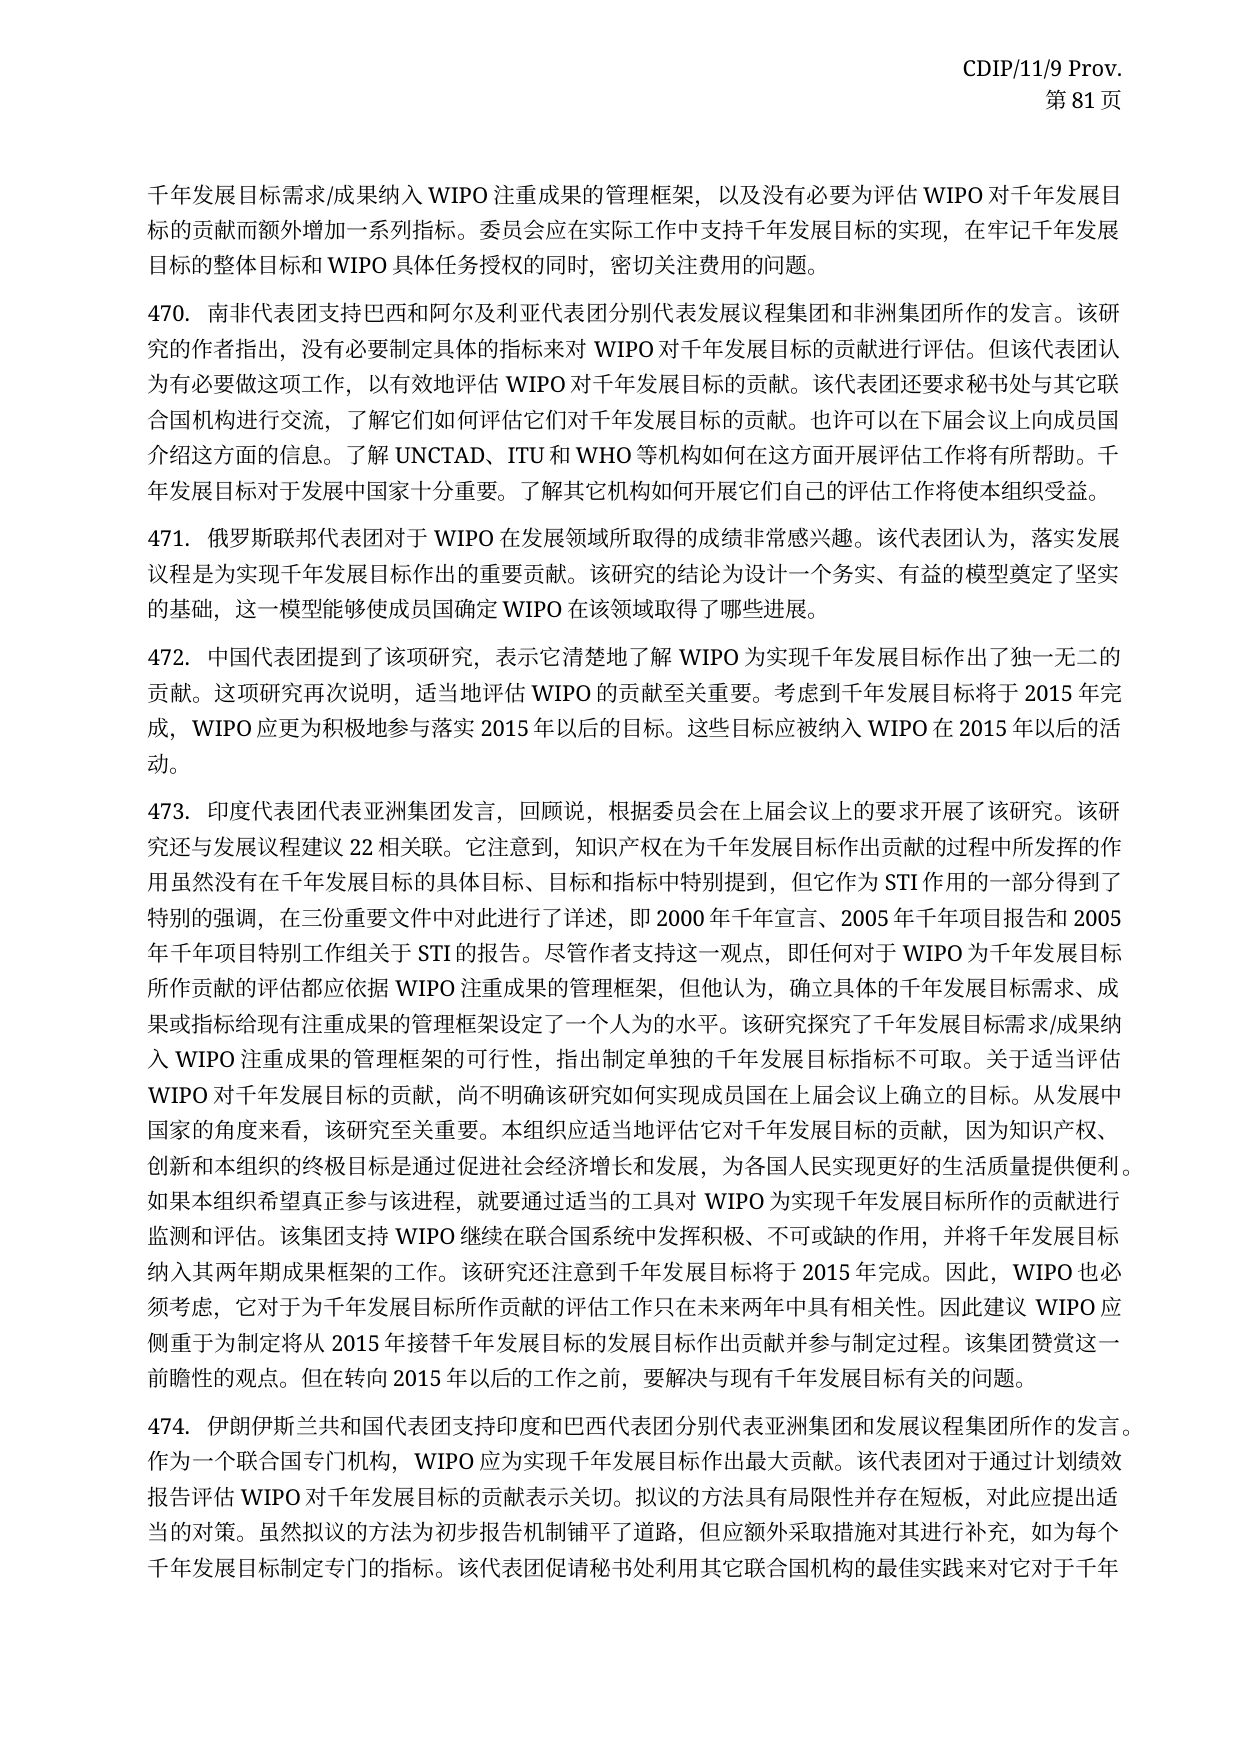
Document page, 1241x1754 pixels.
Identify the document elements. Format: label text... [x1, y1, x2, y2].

list 俄罗斯联邦代表团对于WIPO在发展领域所取得的成绩非常感兴趣。该代表团认为，落实发展议程是为实现千年发展目标作出的重要贡献。该研究的结论为设计一个务实、有益的模型奠定了坚实的基础，这一模型能够使成员国确定WIPO在该领域取得了哪些进展。 [148, 518, 1122, 624]
list 印度代表团代表亚洲集团发言，回顾说，根据委员会在上届会议上的要求开展了该研究。该研究还与发展议程建议22相关联。它注意到，知识产权在为千年发展目标作出贡献的过程中所发挥的作用虽然没有在千年发展目标的具体目标、目标和指标中特别提到，但它作为STI作用的一部分得到了特别的强调，在三份重要文件中对此进行了详述，即2000年千年宣言、2005年千年项目报告和2005年千年项目特别工作组关于STI的报告。尽管作者支持这一观点，即任何对于WIPO为千年发展目标所作贡献的评估都应依据WIPO注重成果的管理框架，但他认为，确立具体的千年发展目标需求、成果或指标给现有注重成果的管理框架设定了一个人为的水平。该研究探究了千年发展目标需求/成果纳入WIPO注重成果的管理框架的可行性，指出制定单独的千年发展目标指标不可取。关于适当评估WIPO对千年发展目标的贡献，尚不明确该研究如何实现成员国在上届会议上确立的目标。从发展中国家的角度来看，该研究至关重要。本组织应适当地评估它对千年发展目标的贡献，因为知识产权、创新和本组织的终极目标是通过促进社会经济增长和发展，为各国人民实现更好的生活质量提供便利。如果本组织希望真正参与该进程，就要通过适当的工具对WIPO为实现千年发展目标所作的贡献进行监测和评估。该集团支持WIPO继续在联合国系统中发挥积极、不可或缺的作用，并将千年发展目标纳入其两年期成果框架的工作。该研究还注意到千年发展目标将于2015年完成。因此，WIPO也必须考虑，它对于为千年发展目标所作贡献的评估工作只在未来两年中具有相关性。因此建议WIPO应侧重于为制定将从2015年接替千年发展目标的发展目标作出贡献并参与制定过程。该集团赞赏这一前瞻性的观点。但在转向2015年以后的工作之前，要解决与现有千年发展目标有关的问题。 [148, 791, 1122, 1393]
list 中国代表团提到了该项研究，表示它清楚地了解WIPO为实现千年发展目标作出了独一无二的贡献。这项研究再次说明，适当地评估WIPO的贡献至关重要。考虑到千年发展目标将于2015年完成，WIPO应更为积极地参与落实2015年以后的目标。这些目标应被纳入WIPO在2015年以后的活动。 [148, 637, 1122, 778]
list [148, 174, 1122, 280]
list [148, 1405, 1122, 1582]
list 南非代表团支持巴西和阿尔及利亚代表团分别代表发展议程集团和非洲集团所作的发言。该研究的作者指出，没有必要制定具体的指标来对WIPO对千年发展目标的贡献进行评估。但该代表团认为有必要做这项工作，以有效地评估WIPO对千年发展目标的贡献。该代表团还要求秘书处与其它联合国机构进行交流，了解它们如何评估它们对千年发展目标的贡献。也许可以在下届会议上向成员国介绍这方面的信息。了解UNCTAD、ITU和WHO等机构如何在这方面开展评估工作将有所帮助。千年发展目标对于发展中国家十分重要。了解其它机构如何开展它们自己的评估工作将使本组织受益。 [148, 293, 1122, 505]
